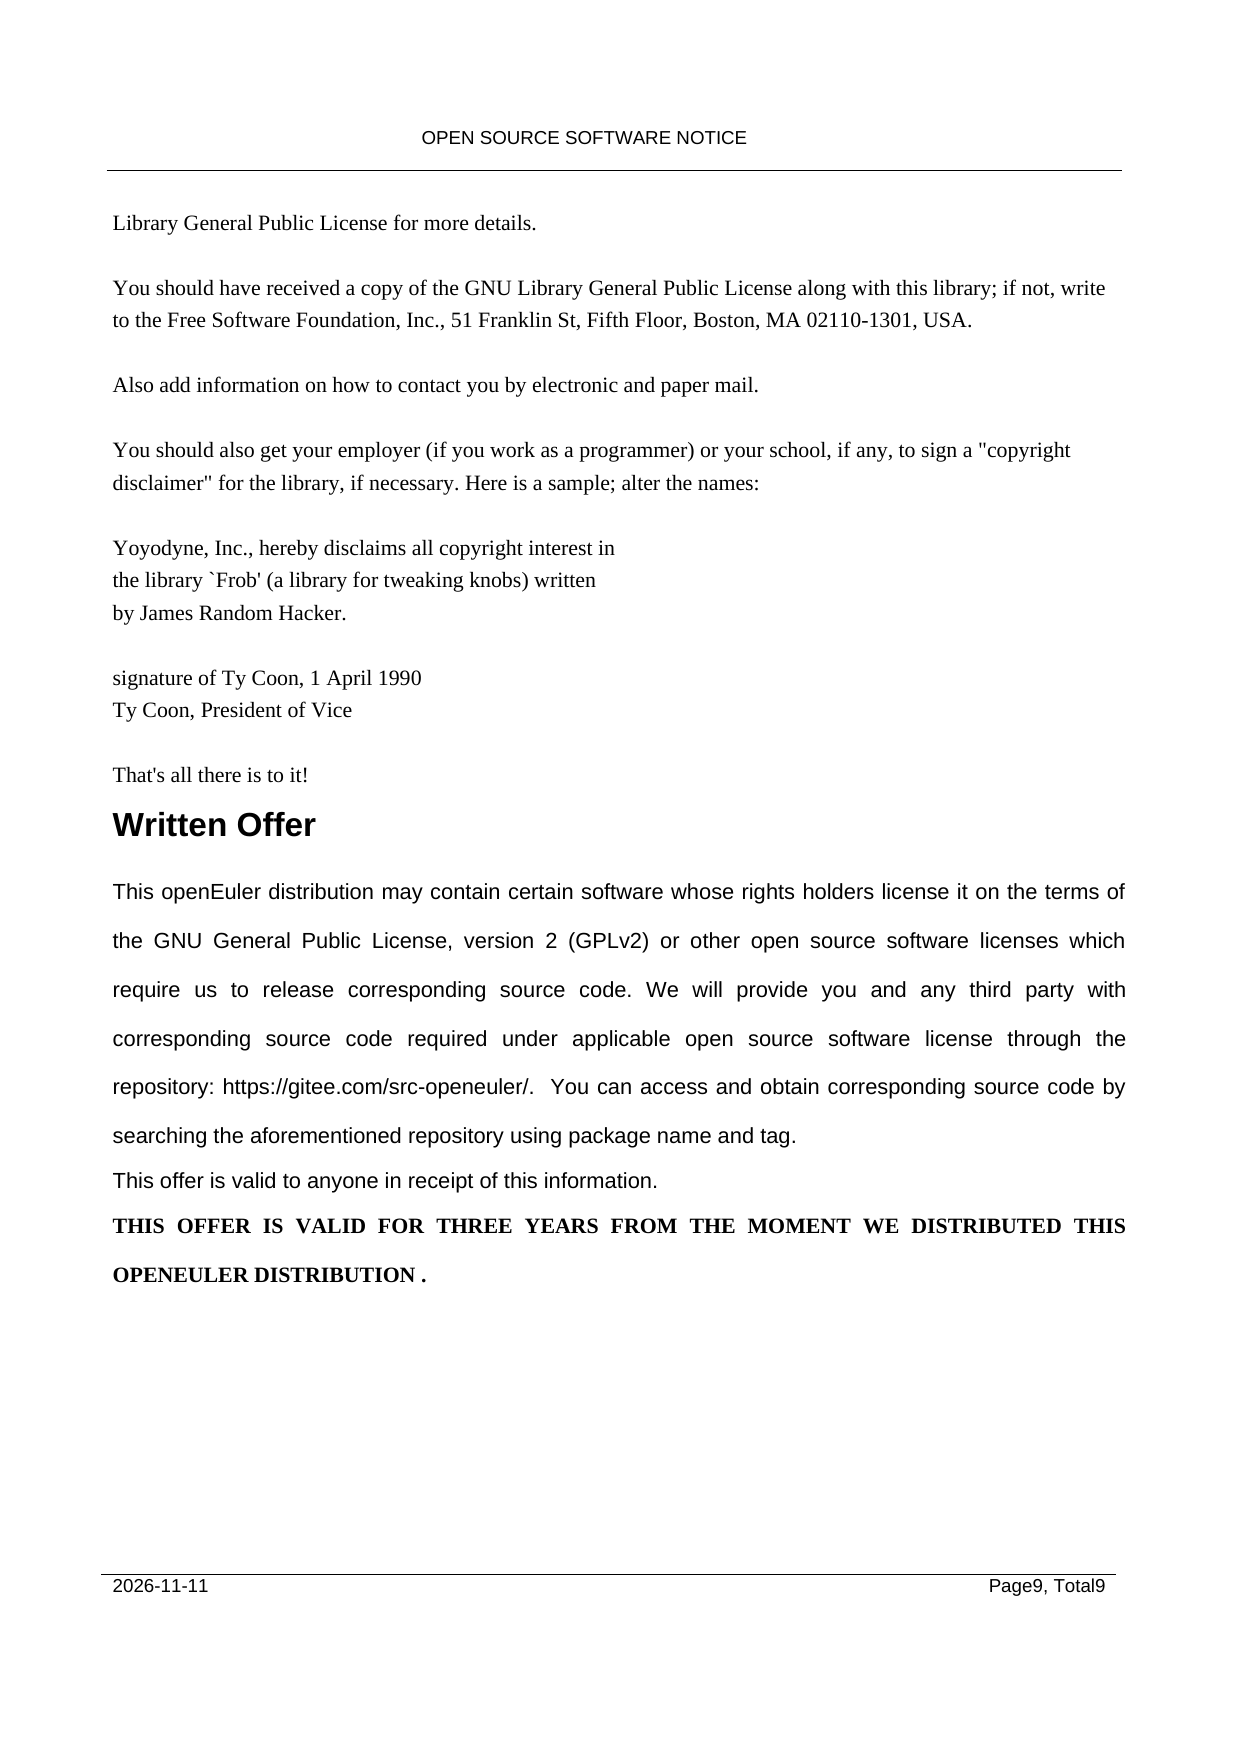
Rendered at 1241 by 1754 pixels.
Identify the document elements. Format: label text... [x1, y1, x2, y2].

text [112, 206, 1128, 791]
text THIS OFFER IS VALID FOR THREE YEARS FROM THE MOMENT WE DISTRIBUTED THIS OPENEULER DISTRIBUTION . [112, 1209, 1128, 1291]
text Written Offer [112, 791, 1128, 856]
text This openEuler distribution may contain certain software whose rights holders license it on the terms of the GNU General Public License, version 2 (GPLv2) or other open source software licenses which require us to release corresponding source code. We will provide you and any third party with corresponding source code required under applicable open source software license through the repository: https://gitee.com/src-openeuler/. You can access and obtain corresponding source code by searching the aforementioned repository using package name and tag. [112, 876, 1128, 1152]
text This offer is valid to anyone in receipt of this information. [112, 1164, 1128, 1197]
